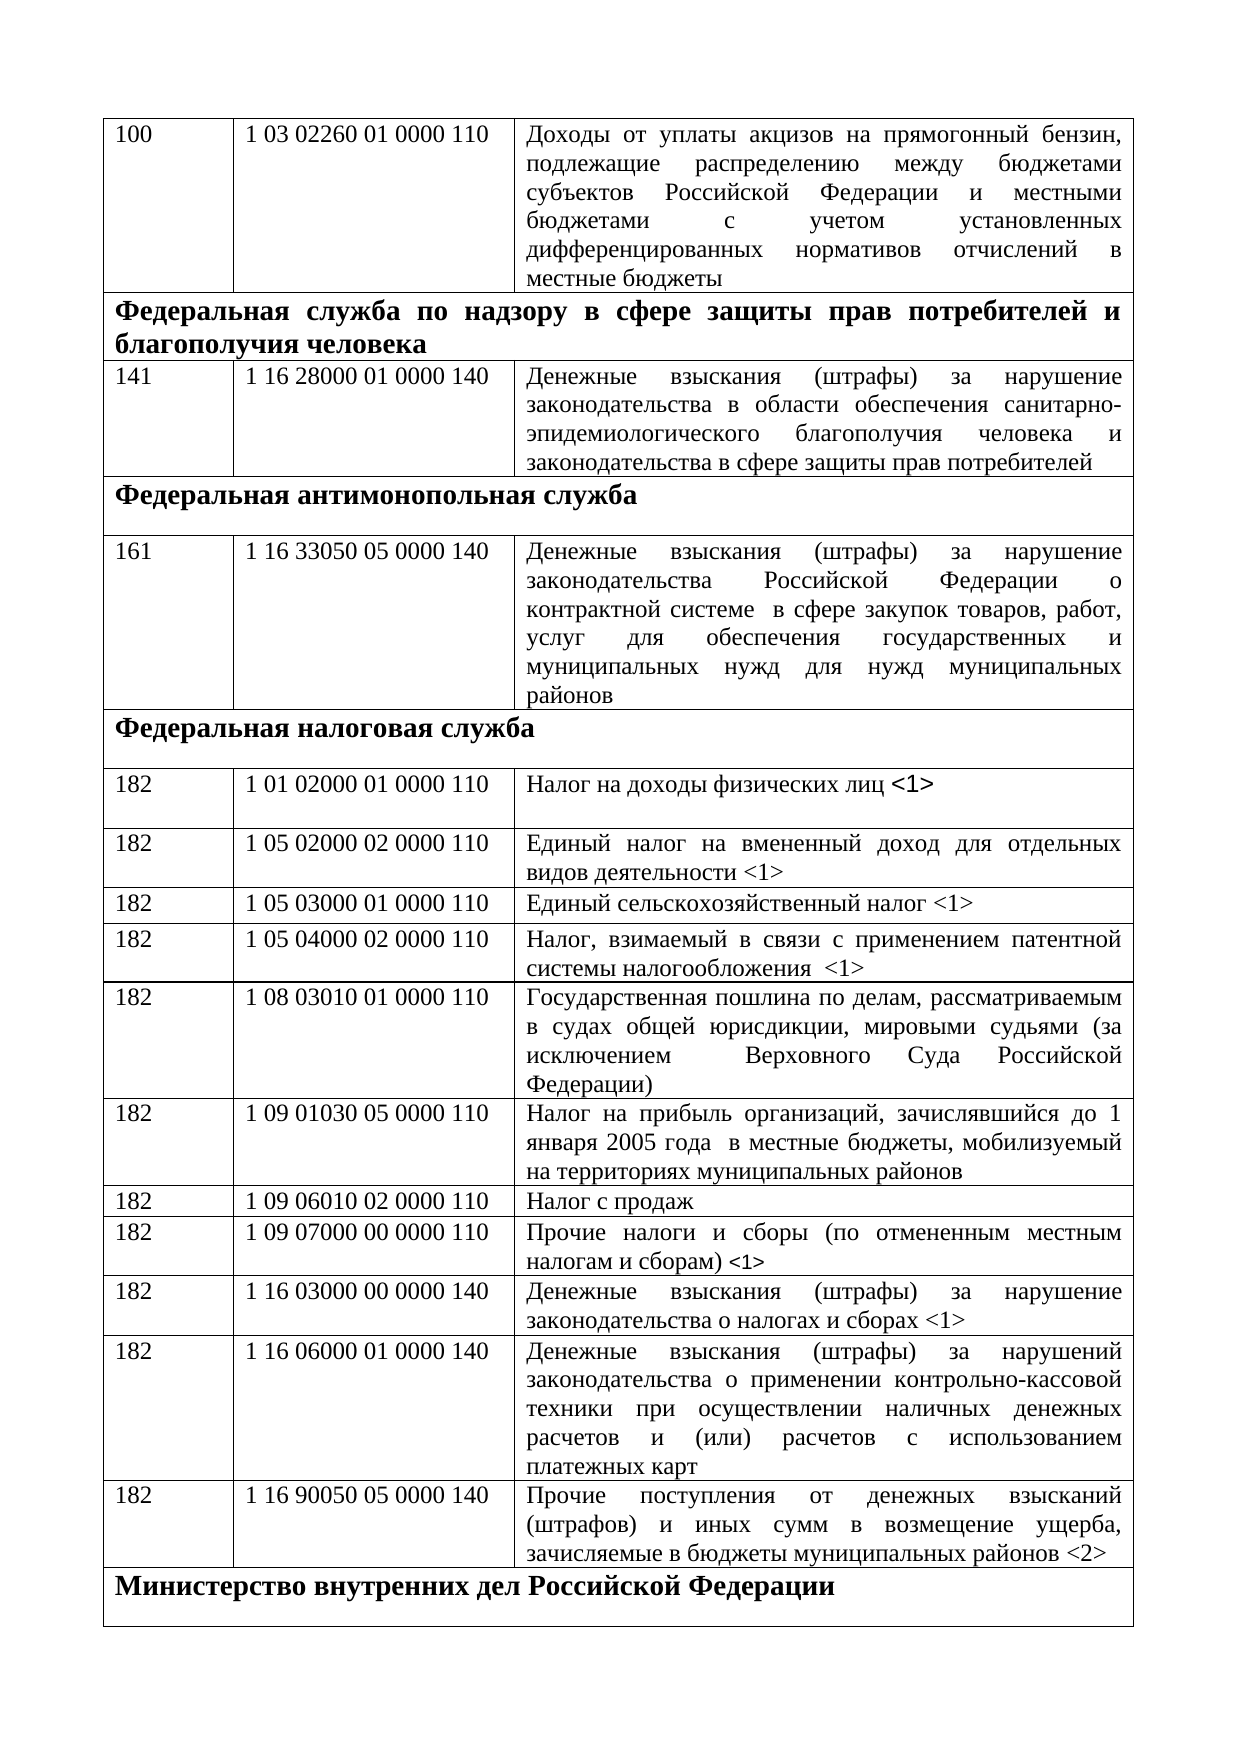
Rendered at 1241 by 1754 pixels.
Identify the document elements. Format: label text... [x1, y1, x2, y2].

table_cell Министерство внутренних дел Российской Федерации [104, 1568, 1133, 1626]
table_cell 182 [104, 769, 233, 827]
table_cell 1 09 06010 02 0000 110 [234, 1186, 514, 1216]
table_cell 182 [104, 1336, 233, 1479]
table_cell Денежные взыскания (штрафы) за нарушений законодательства о применении контрольно-кассовой техники при осуществлении наличных денежных расчетов и (или) расчетов с использованием платежных карт [515, 1336, 1133, 1479]
table_cell 182 [104, 829, 233, 887]
table_cell 1 05 02000 02 0000 110 [234, 829, 514, 887]
table_cell Налог, взимаемый в связи с применением патентной системы налогообложения <1> [515, 924, 1133, 981]
table_cell 182 [104, 924, 233, 981]
table_cell Налог на доходы физических лиц <1> [515, 769, 1133, 827]
table_cell Денежные взыскания (штрафы) за нарушение законодательства о налогах и сборах <1> [515, 1276, 1133, 1335]
table_cell 182 [104, 1481, 233, 1567]
table_cell 1 16 90050 05 0000 140 [234, 1481, 514, 1567]
table_cell 1 01 02000 01 0000 110 [234, 769, 514, 827]
table_cell 182 [104, 983, 233, 1097]
table_cell 182 [104, 1186, 233, 1216]
table_cell 1 16 06000 01 0000 140 [234, 1336, 514, 1479]
table_cell 182 [104, 1217, 233, 1275]
table_cell 1 03 02260 01 0000 110 [234, 119, 514, 292]
table_cell 1 16 03000 00 0000 140 [234, 1276, 514, 1335]
table_cell Прочие поступления от денежных взысканий (штрафов) и иных сумм в возмещение ущерба, зачисляемые в бюджеты муниципальных районов <2> [515, 1481, 1133, 1567]
table_cell 182 [104, 1099, 233, 1185]
table_cell Федеральная служба по надзору в сфере защиты прав потребителей и благополучия человека [104, 293, 1133, 360]
table_cell 1 05 03000 01 0000 110 [234, 888, 514, 923]
table_cell 100 [104, 119, 233, 292]
table_cell 141 [104, 361, 233, 476]
table_cell 182 [104, 1276, 233, 1335]
table_cell 1 16 33050 05 0000 140 [234, 536, 514, 709]
table_cell Прочие налоги и сборы (по отмененным местным налогам и сборам) <1> [515, 1217, 1133, 1275]
table_cell 182 [104, 888, 233, 923]
table_cell Денежные взыскания (штрафы) за нарушение законодательства Российской Федерации о контрактной системе в сфере закупок товаров, работ, услуг для обеспечения государственных и муниципальных нужд для нужд муниципальных районов [515, 536, 1133, 709]
table_cell Денежные взыскания (штрафы) за нарушение законодательства в области обеспечения санитарно- эпидемиологического благополучия человека и законодательства в сфере защиты прав потребителей [515, 361, 1133, 476]
table_cell Федеральная налоговая служба [104, 710, 1133, 768]
table_cell Единый налог на вмененный доход для отдельных видов деятельности <1> [515, 829, 1133, 887]
table_cell Государственная пошлина по делам, рассматриваемым в судах общей юрисдикции, мировыми судьями (за исключением Верховного Суда Российской Федерации) [515, 983, 1133, 1097]
table_cell 1 05 04000 02 0000 110 [234, 924, 514, 981]
table_cell Единый сельскохозяйственный налог <1> [515, 888, 1133, 923]
table_cell 1 16 28000 01 0000 140 [234, 361, 514, 476]
table_cell 161 [104, 536, 233, 709]
table_cell Федеральная антимонопольная служба [104, 477, 1133, 535]
table_cell 1 09 01030 05 0000 110 [234, 1099, 514, 1185]
table_cell 1 09 07000 00 0000 110 [234, 1217, 514, 1275]
table_cell Налог с продаж [515, 1186, 1133, 1216]
table_cell 1 08 03010 01 0000 110 [234, 983, 514, 1097]
table_cell Налог на прибыль организаций, зачислявшийся до 1 января 2005 года в местные бюджеты, мобилизуемый на территориях муниципальных районов [515, 1099, 1133, 1185]
table_cell Доходы от уплаты акцизов на прямогонный бензин, подлежащие распределению между бюджетами субъектов Российской Федерации и местными бюджетами с учетом установленных дифференцированных нормативов отчислений в местные бюджеты [515, 119, 1133, 292]
